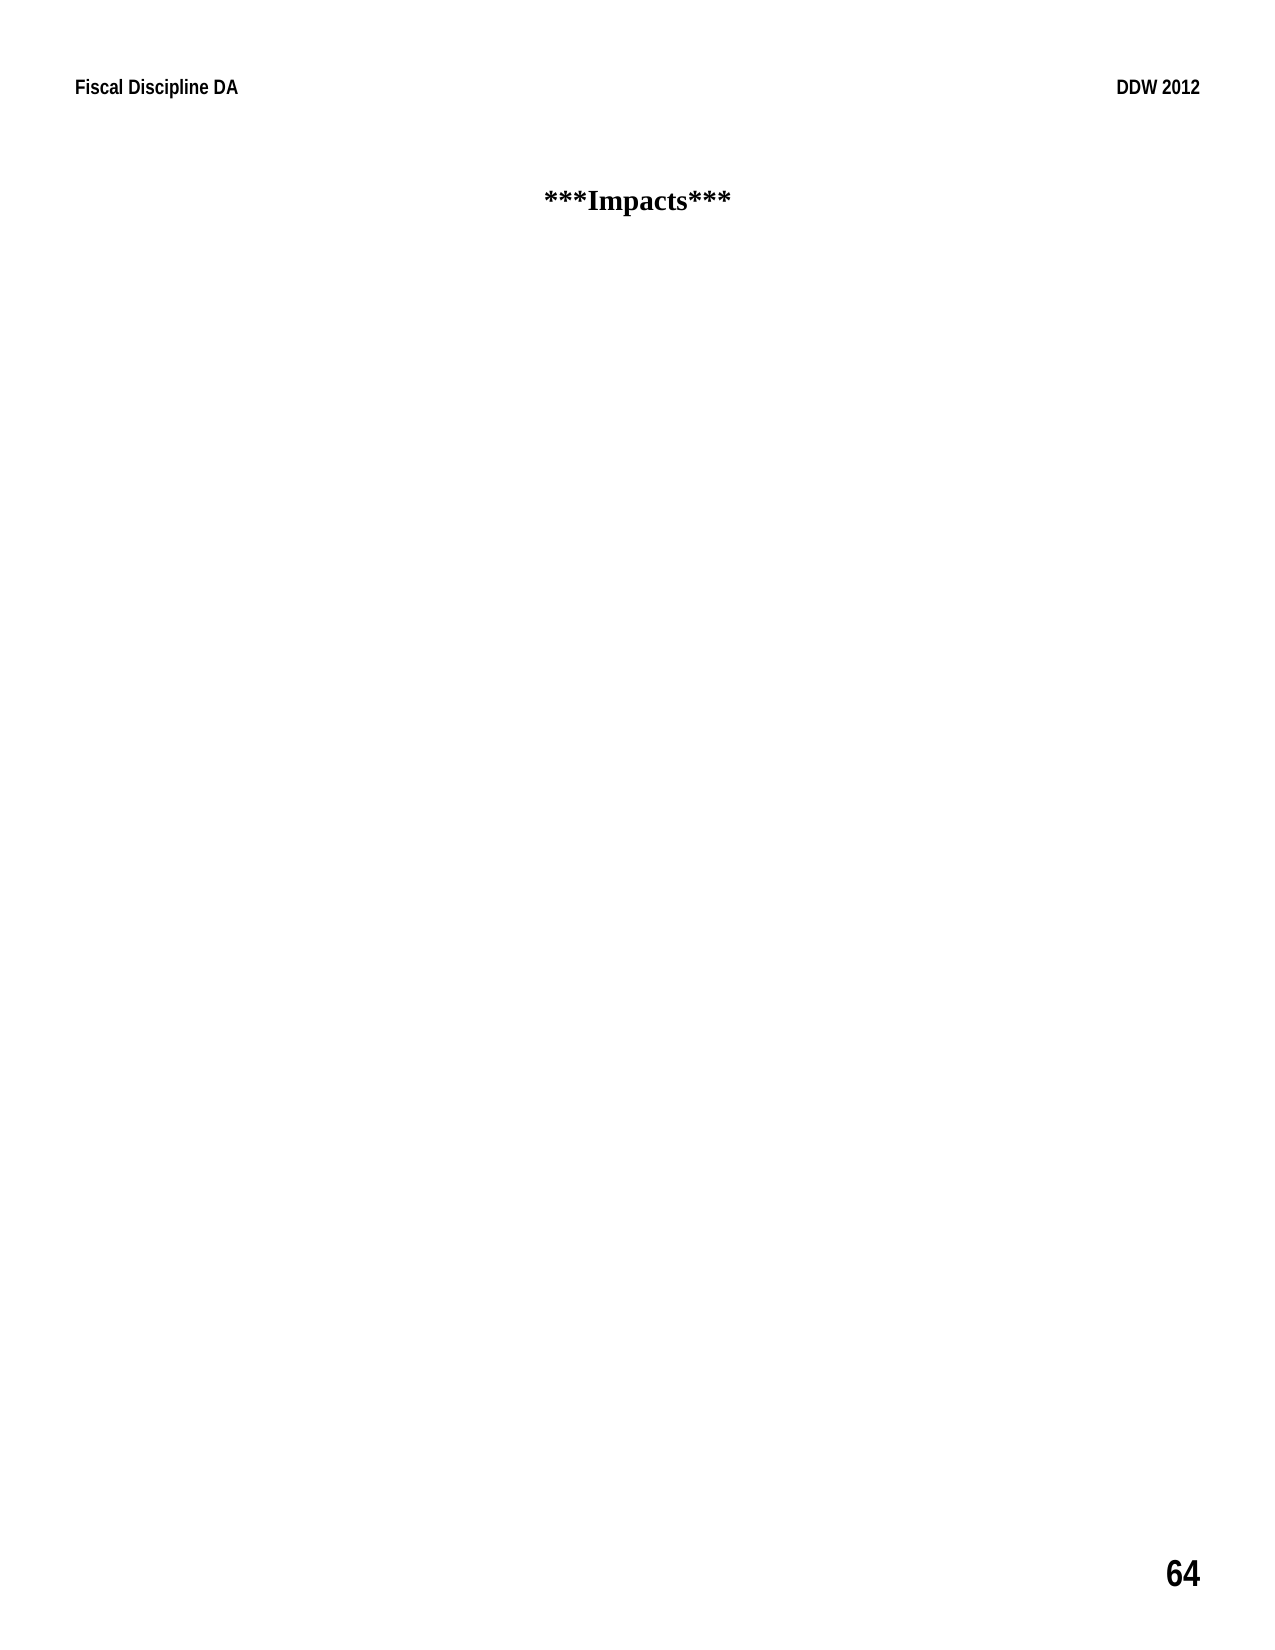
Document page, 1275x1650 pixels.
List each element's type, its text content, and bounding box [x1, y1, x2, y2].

subtitle ***Impacts*** [75, 183, 1200, 217]
